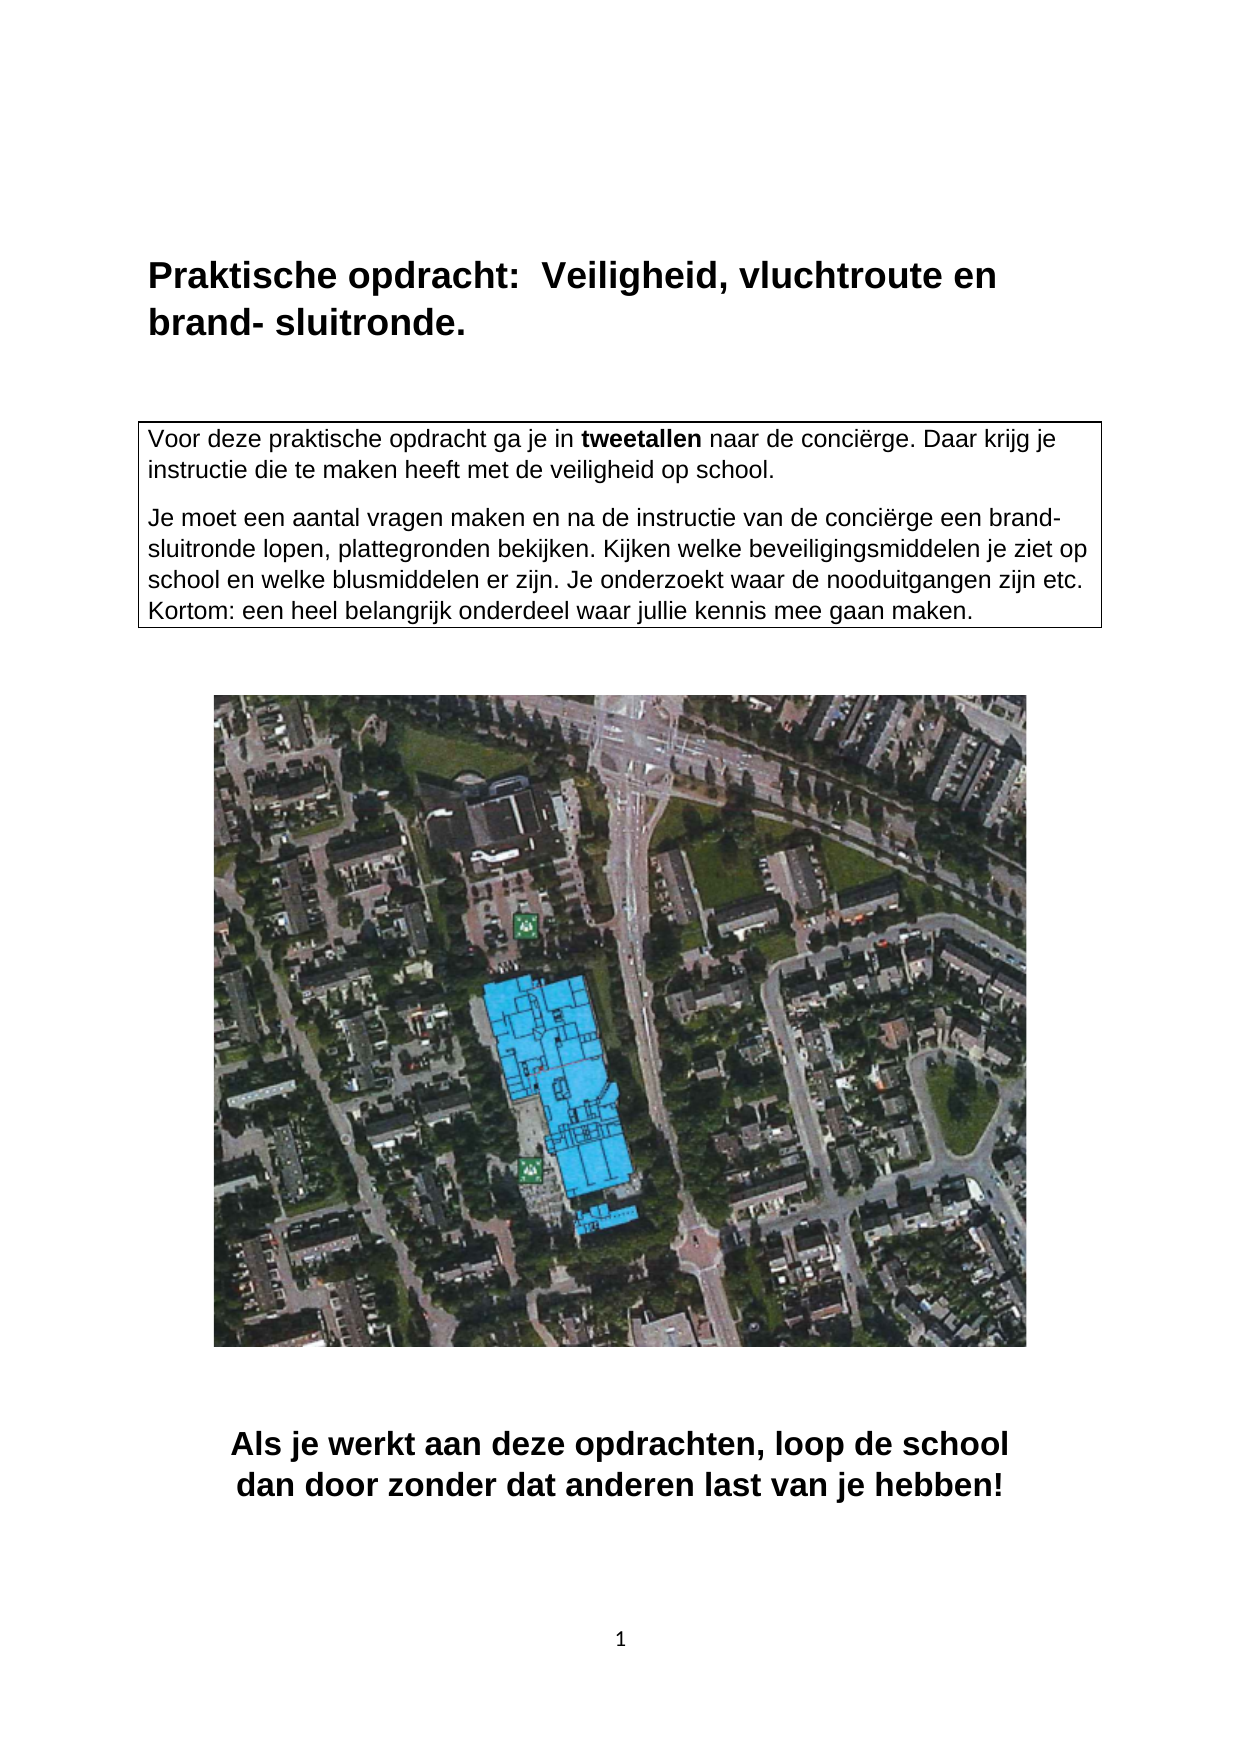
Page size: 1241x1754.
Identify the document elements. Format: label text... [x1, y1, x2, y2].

text Als je werkt aan deze opdrachten, loop de school dan door zonder dat anderen last van je hebben! [148, 1424, 1093, 1504]
picture [213, 695, 1027, 1347]
text Voor deze praktische opdracht ga je in tweetallen naar de conciërge. Daar krijg je instructie die te maken heeft met de veiligheid op school. [139, 423, 1101, 484]
text Je moet een aantal vragen maken en na de instructie van de conciërge een brand- sluitronde lopen, plattegronden bekijken. Kijken welke beveiligingsmiddelen je ziet op school en welke blusmiddelen er zijn. Je onderzoekt waar de nooduitgangen zijn etc. Kortom: een heel belangrijk onderdeel waar jullie kennis mee gaan maken. [139, 500, 1101, 627]
text Praktische opdracht: Veiligheid, vluchtroute en brand- sluitronde. [148, 253, 1093, 343]
